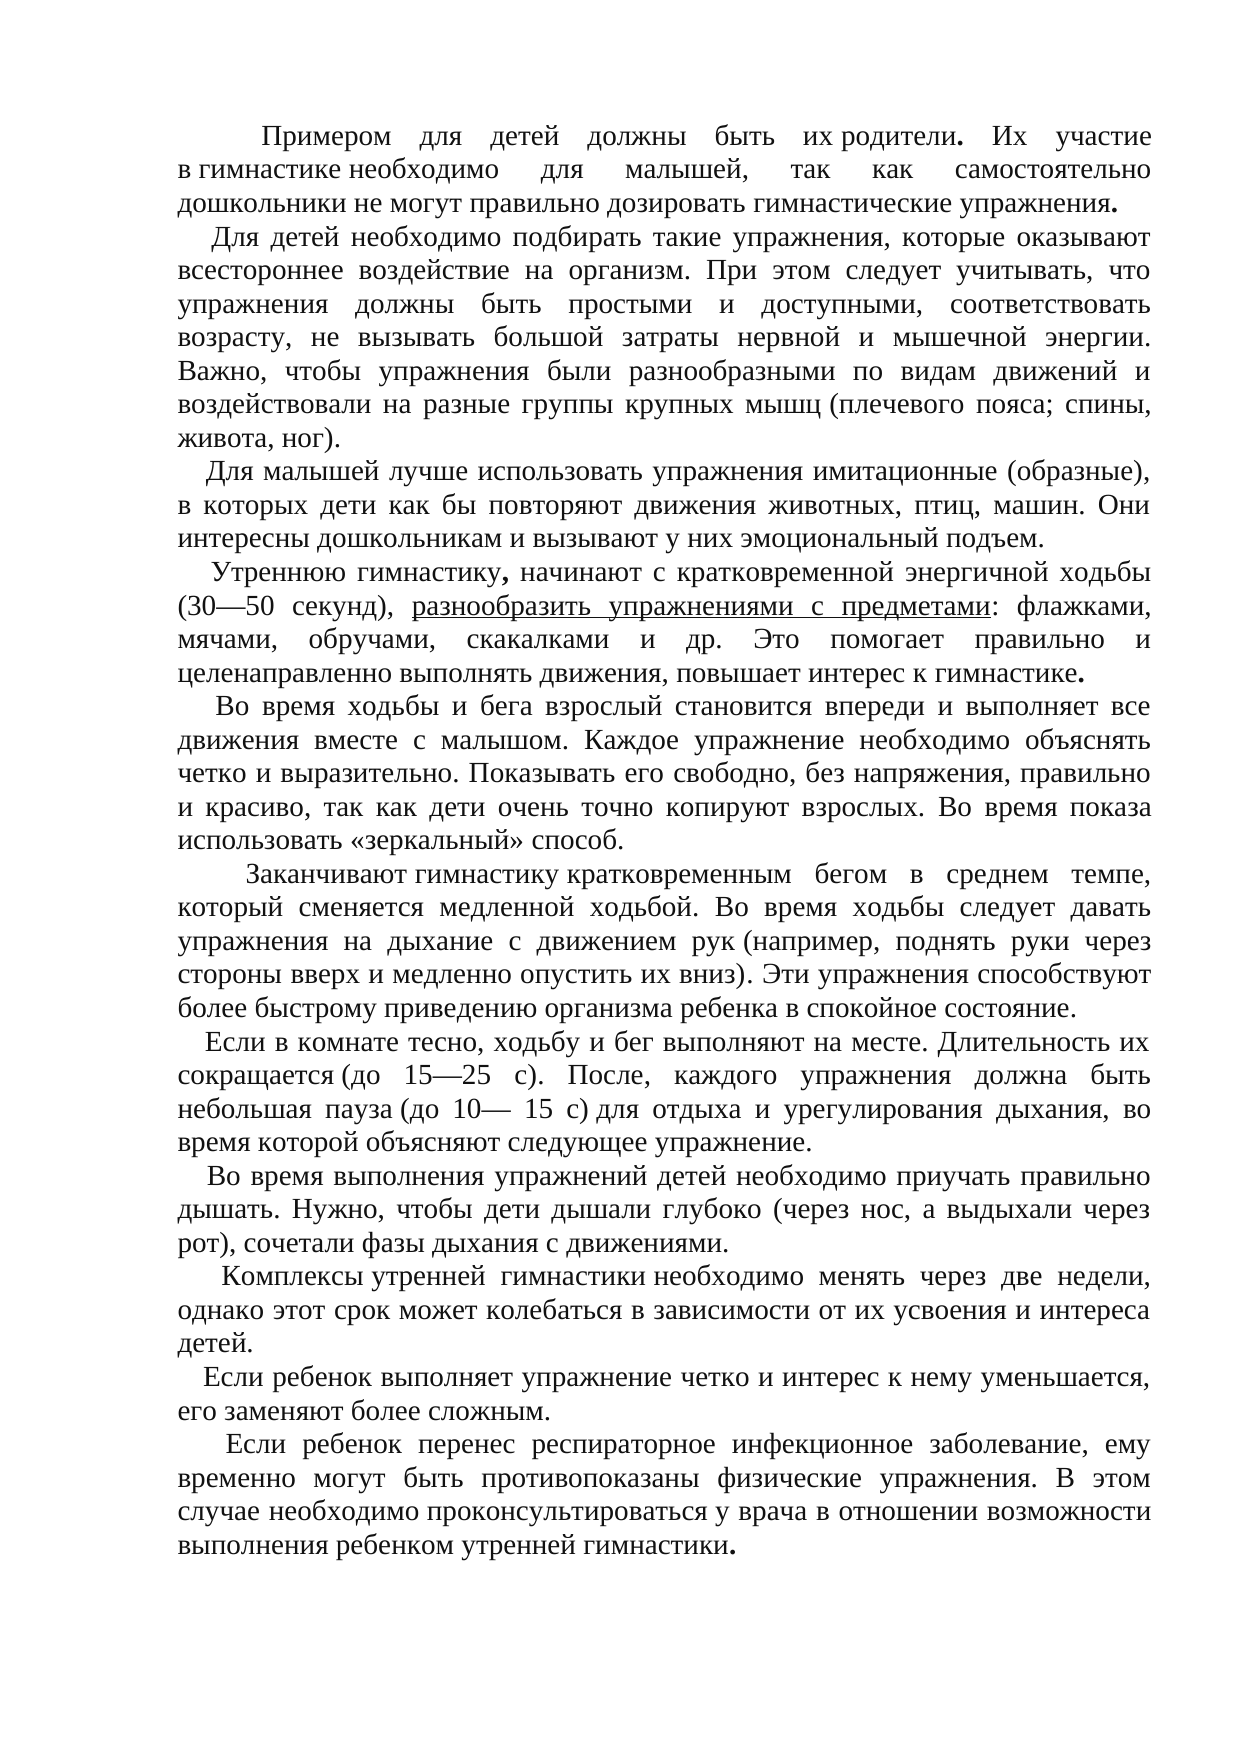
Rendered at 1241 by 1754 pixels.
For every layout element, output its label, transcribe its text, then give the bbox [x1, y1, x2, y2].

text Во время выполнения упражнений детей необходимо приучать правильно дышать. Нужно, чтобы дети дышали глубоко (через нос, а выдыхали через рот), сочетали фазы дыхания с движениями. [177, 1158, 1152, 1258]
text Если в комнате тесно, ходьбу и бег выполняют на месте. Длительность их сокращается (до 15—25 с). После, каждого упражнения должна быть небольшая пауза (до 10— 15 с) для отдыха и урегулирования дыхания, во время которой объясняют следующее упражнение. [177, 1024, 1152, 1158]
text Для детей необходимо подбирать такие упражнения, которые оказывают всестороннее воздействие на организм. При этом следует учитывать, что упражнения должны быть простыми и доступными, соответствовать возрасту, не вызывать большой затраты нервной и мышечной энергии. Важно, чтобы упражнения были разнообразными по видам движений и воздействовали на разные группы крупных мышц (плечевого пояса; спины, живота, ног). [177, 219, 1152, 453]
text Если ребенок перенес респираторное инфекционное заболевание, ему временно могут быть противопоказаны физические упражнения. В этом случае необходимо проконсультироваться у врача в отношении возможности выполнения ребенком утренней гимнастики. [177, 1426, 1152, 1560]
text Утреннюю гимнастику, начинают с кратковременной энергичной ходьбы (30—50 секунд), разнообразить упражнениями с предметами: флажками, мячами, обручами, скакалками и др. Это помогает правильно и целенаправленно выполнять движения, повышает интерес к гимнастике. [177, 554, 1152, 688]
text Комплексы утренней гимнастики необходимо менять через две недели, однако этот срок может колебаться в зависимости от их усвоения и интереса детей. [177, 1258, 1152, 1359]
text Заканчивают гимнастику кратковременным бегом в среднем темпе, который сменяется медленной ходьбой. Во время ходьбы следует давать упражнения на дыхание с движением рук (например, поднять руки через стороны вверх и медленно опустить их вниз). Эти упражнения способствуют более быстрому приведению организма ребенка в спокойное состояние. [177, 856, 1152, 1024]
text Если ребенок выполняет упражнение четко и интерес к нему уменьшается, его заменяют более сложным. [177, 1359, 1152, 1426]
text Примером для детей должны быть их родители. Их участие в гимнастике необходимо для малышей, так как самостоятельно дошкольники не могут правильно дозировать гимнастические упражнения. [177, 118, 1152, 219]
text Для малышей лучше использовать упражнения имитационные (образные), в которых дети как бы повторяют движения животных, птиц, машин. Они интересны дошкольникам и вызывают у них эмоциональный подъем. [177, 453, 1152, 554]
text Во время ходьбы и бега взрослый становится впереди и выполняет все движения вместе с малышом. Каждое упражнение необходимо объяснять четко и выразительно. Показывать его свободно, без напряжения, правильно и красиво, так как дети очень точно копируют взрослых. Во время показа использовать «зеркальный» способ. [177, 688, 1152, 856]
